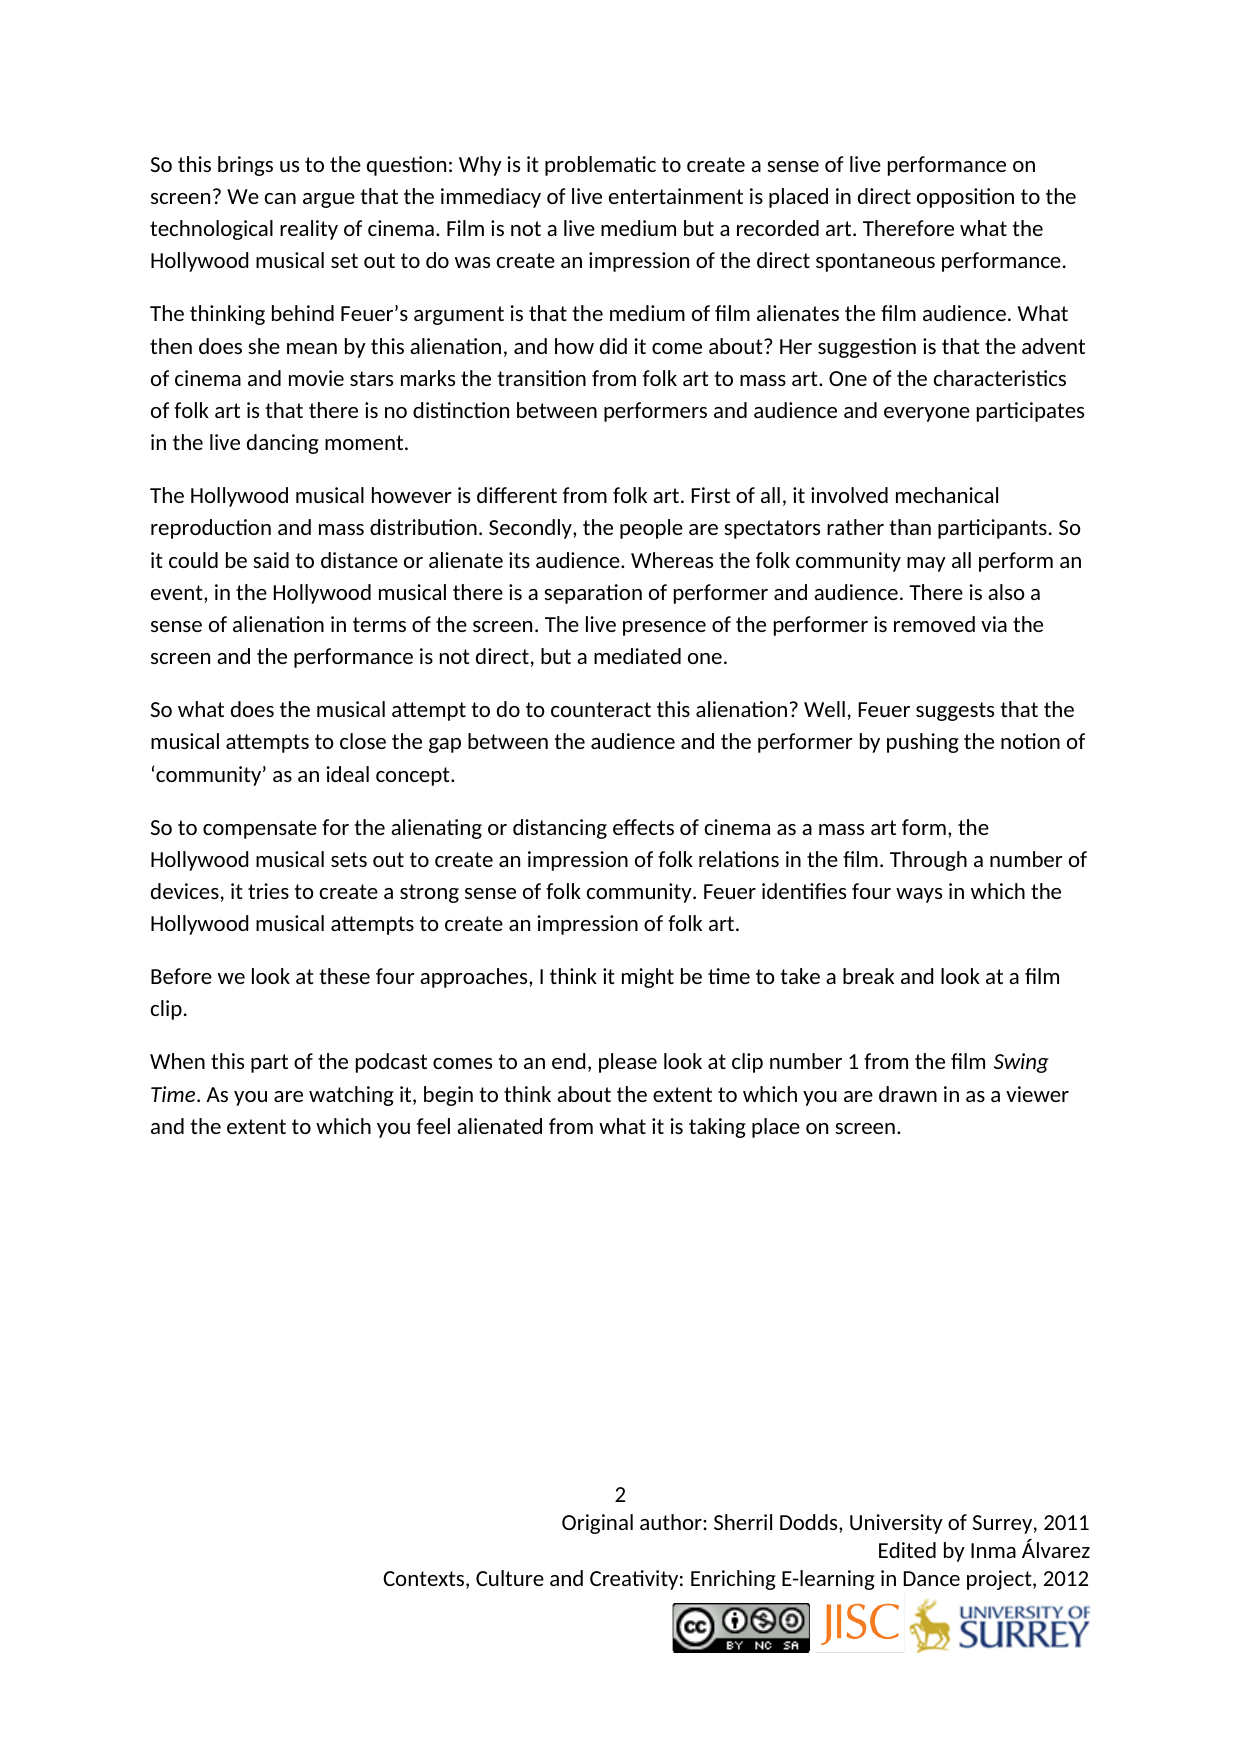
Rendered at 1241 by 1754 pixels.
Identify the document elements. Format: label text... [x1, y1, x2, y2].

text So this brings us to the question: Why is it problematic to create a sense of live performance on screen? We can argue that the immediacy of live entertainment is placed in direct opposition to the technological reality of cinema. Film is not a live medium but a recorded art. Therefore what the Hollywood musical set out to do was create an impression of the direct spontaneous performance. [150, 150, 1090, 274]
text So to compensate for the alienating or distancing effects of cinema as a mass art form, the Hollywood musical sets out to create an impression of folk relations in the film. Through a number of devices, it tries to create a strong sense of folk community. Feuer identifies four ways in which the Hollywood musical attempts to create an impression of folk art. [150, 813, 1090, 937]
picture [815, 1592, 905, 1653]
picture [909, 1598, 1091, 1653]
text The thinking behind Feuer’s argument is that the medium of film alienates the film audience. What then does she mean by this alienation, and how did it come about? Her suggestion is that the advent of cinema and movie stars marks the transition from folk art to mass art. One of the characteristics of folk art is that there is no distinction between performers and audience and everyone participates in the live dancing moment. [150, 299, 1090, 456]
text When this part of the podcast comes to an end, please look at clip number 1 from the film Swing Time. As you are watching it, begin to think about the extent to which you are drawn in as a viewer and the extent to which you feel alienated from what it is taking place on screen. [150, 1047, 1090, 1140]
text Before we look at these four approaches, I think it might be time to take a break and look at a film clip. [150, 962, 1090, 1022]
text The Hollywood musical however is different from folk art. First of all, it involved mechanical reproduction and mass distribution. Secondly, the people are spectators rather than participants. So it could be said to distance or alienate its audience. Whereas the folk community may all perform an event, in the Hollywood musical there is a separation of performer and audience. There is also a sense of alienation in terms of the screen. The live presence of the performer is removed via the screen and the performance is not direct, but a mediated one. [150, 481, 1090, 670]
text So what does the musical attempt to do to counteract this alienation? Well, Feuer suggests that the musical attempts to close the gap between the audience and the performer by pushing the notion of ‘community’ as an ideal concept. [150, 695, 1090, 788]
picture [672, 1603, 810, 1653]
